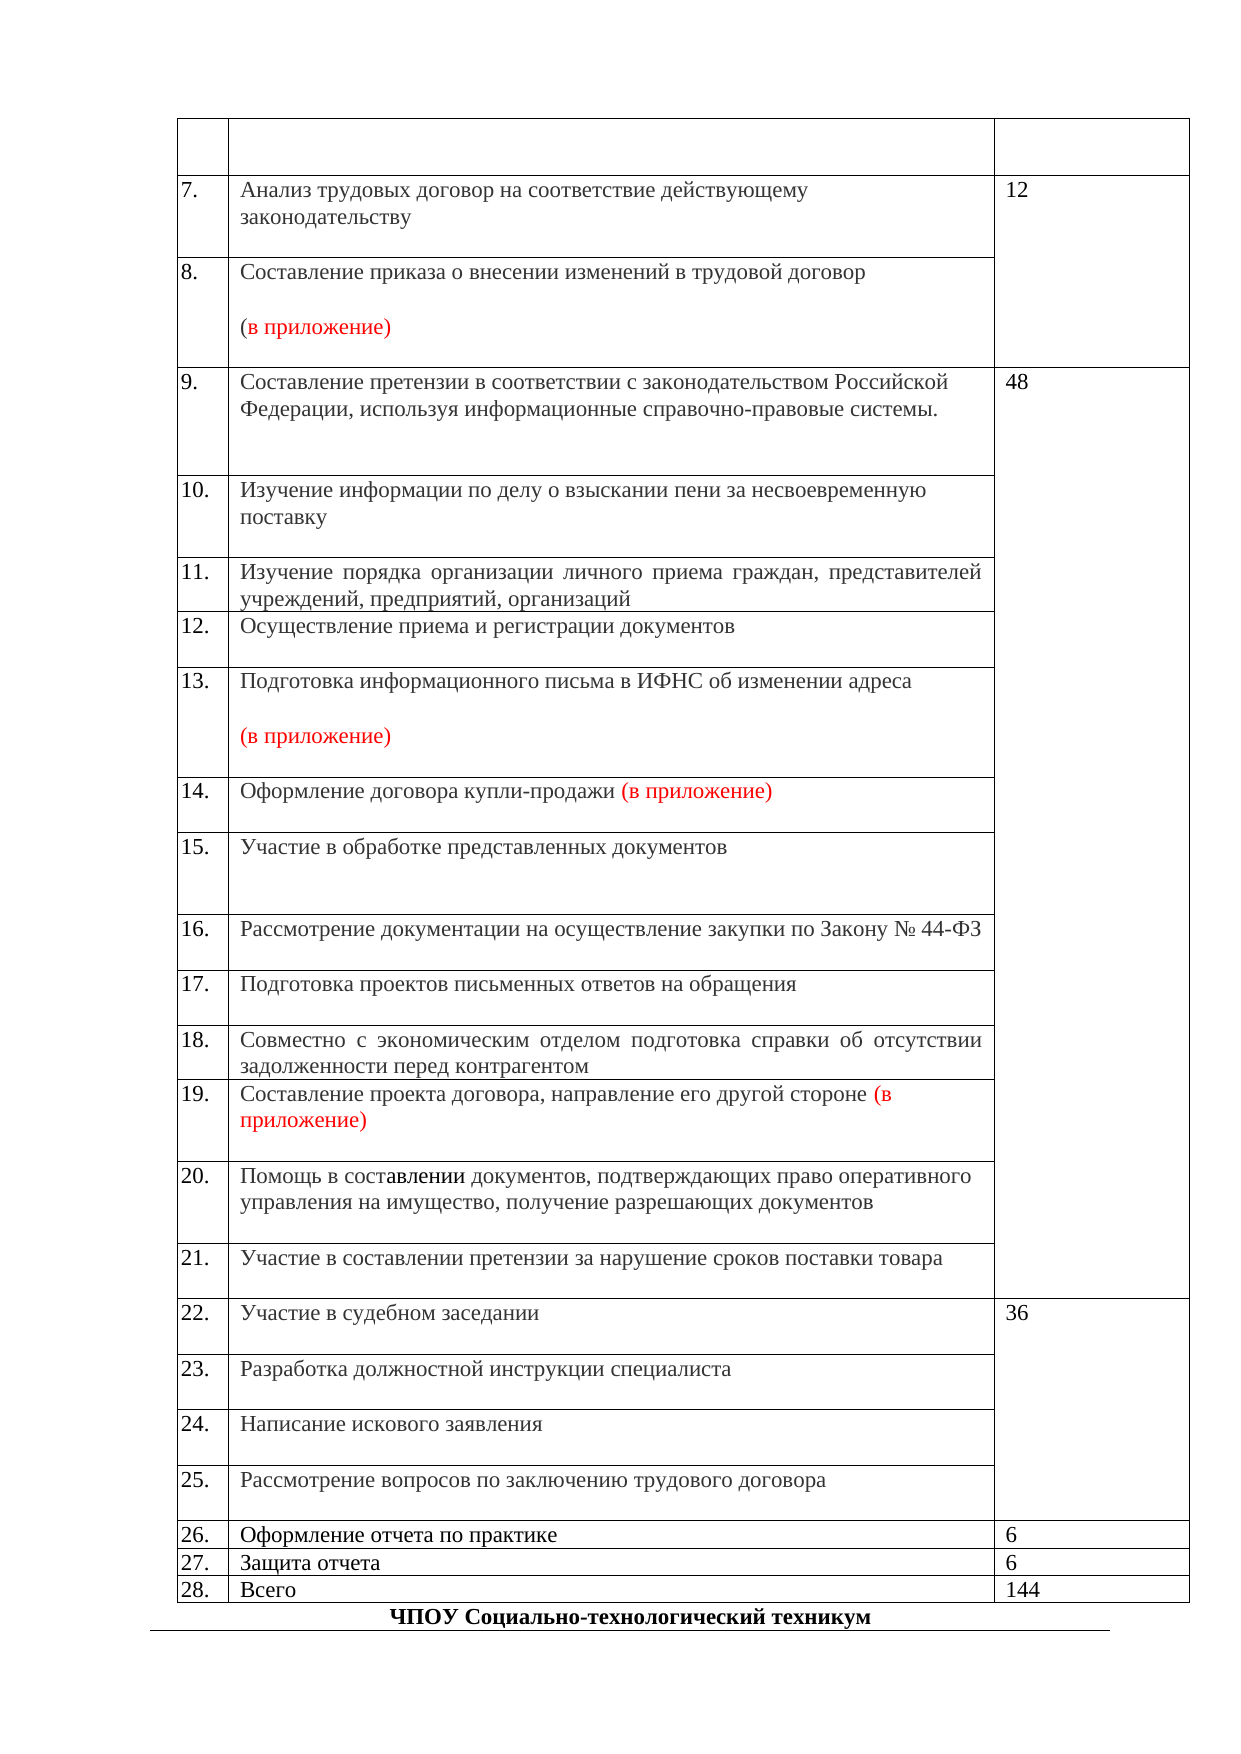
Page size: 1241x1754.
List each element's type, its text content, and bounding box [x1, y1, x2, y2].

table_cell Подготовка проектов письменных ответов на обращения [229, 971, 994, 1025]
table_cell 48 [995, 368, 1189, 1298]
table_cell [178, 119, 228, 175]
table_cell 36 [995, 1299, 1189, 1520]
table_cell [178, 1162, 228, 1242]
table_cell [178, 1549, 228, 1575]
table_cell Составление претензии в соответствии с законодательством Российской Федерации, используя информационные справочно-правовые системы. [229, 368, 994, 475]
table_cell [178, 1080, 228, 1161]
table_cell Разработка должностной инструкции специалиста [229, 1355, 994, 1409]
table_cell Оформление отчета по практике [229, 1521, 994, 1547]
table_cell Участие в составлении претензии за нарушение сроков поставки товара [229, 1244, 994, 1298]
table_cell Рассмотрение вопросов по заключению трудового договора [229, 1466, 994, 1520]
table_cell [178, 558, 228, 611]
table_cell [178, 476, 228, 557]
table_cell [178, 1466, 228, 1520]
table_cell [178, 612, 228, 667]
table_cell Помощь в составлении документов, подтверждающих право оперативного управления на имущество, получение разрешающих документов [229, 1162, 994, 1242]
table_cell [178, 668, 228, 777]
table_cell Всего [229, 1576, 994, 1602]
table_cell Изучение порядка организации личного приема граждан, представителей учреждений, предприятий, организаций [229, 558, 994, 611]
table_cell [178, 833, 228, 914]
table_cell [178, 1026, 228, 1079]
table_cell [178, 915, 228, 969]
table_cell [178, 1576, 228, 1602]
table_cell [178, 1244, 228, 1298]
table_cell [178, 368, 228, 475]
table_cell Подготовка информационного письма в ИФНС об изменении адреса (в приложение) [229, 668, 994, 777]
table_cell [178, 1299, 228, 1353]
table_cell Изучение информации по делу о взыскании пени за несвоевременную поставку [229, 476, 994, 557]
table_cell Совместно с экономическим отделом подготовка справки об отсутствии задолженности перед контрагентом [229, 1026, 994, 1079]
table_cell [229, 119, 994, 175]
table_cell Участие в обработке представленных документов [229, 833, 994, 914]
table_cell Осуществление приема и регистрации документов [229, 612, 994, 667]
table_cell [178, 1521, 228, 1547]
table_cell [178, 1410, 228, 1464]
table_cell Оформление договора купли-продажи (в приложение) [229, 778, 994, 832]
table_cell [178, 1355, 228, 1409]
table_cell 12 [995, 176, 1189, 367]
table_cell [178, 176, 228, 257]
table_cell [178, 258, 228, 367]
table_cell Участие в судебном заседании [229, 1299, 994, 1353]
table_cell Составление проекта договора, направление его другой стороне (в приложение) [229, 1080, 994, 1161]
table_cell Защита отчета [229, 1549, 994, 1575]
table_cell [178, 971, 228, 1025]
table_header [150, 1603, 1110, 1630]
table_cell Составление приказа о внесении изменений в трудовой договор (в приложение) [229, 258, 994, 367]
table_cell Написание искового заявления [229, 1410, 994, 1464]
table_cell Рассмотрение документации на осуществление закупки по Закону № 44-ФЗ [229, 915, 994, 969]
table_cell Анализ трудовых договор на соответствие действующему законодательству [229, 176, 994, 257]
table_cell [178, 778, 228, 832]
